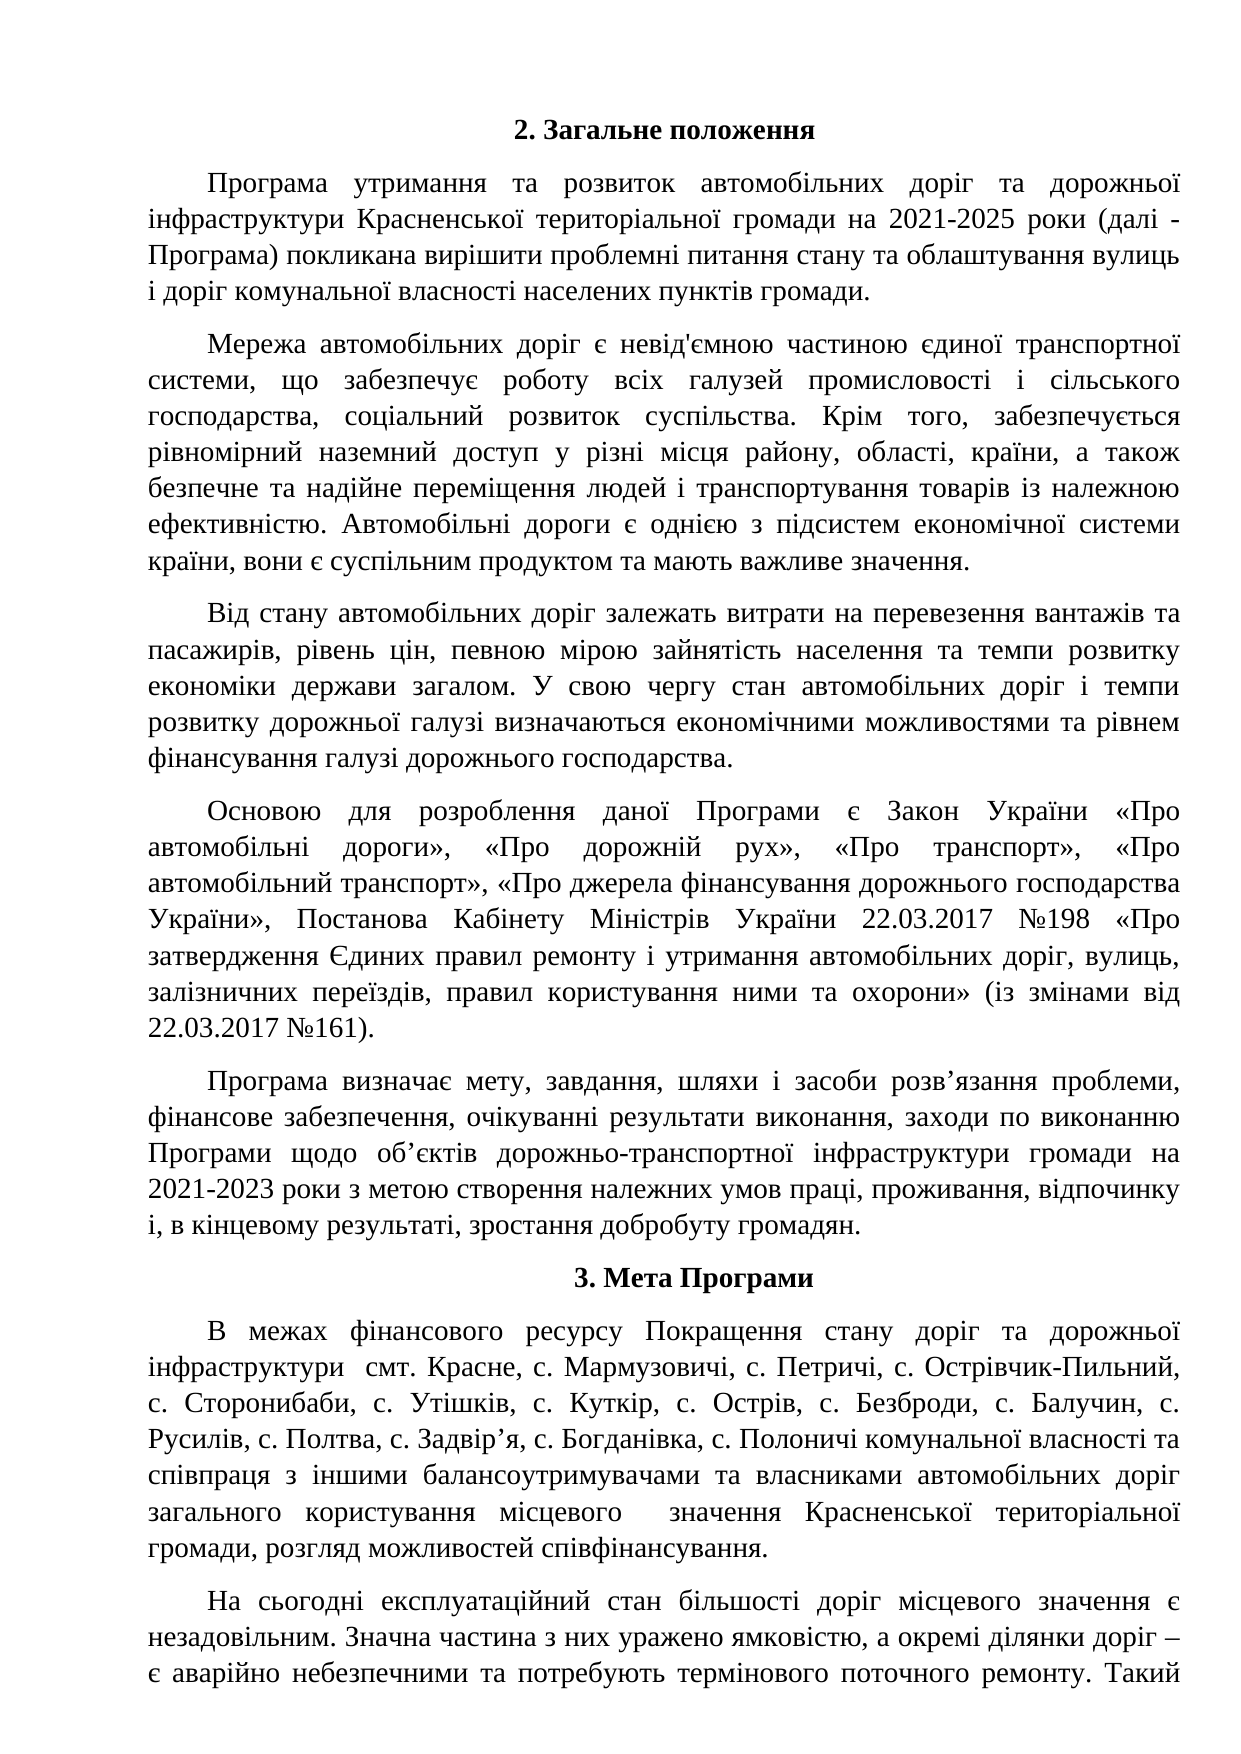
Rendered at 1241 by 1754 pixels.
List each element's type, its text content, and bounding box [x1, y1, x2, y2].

text 2. Загальне положення [148, 112, 1181, 145]
text Програма утримання та розвиток автомобільних доріг та дорожньої інфраструктури Красненської територіальної громади на 2021-2025 роки (далі - Програма) покликана вирішити проблемні питання стану та облаштування вулиць і доріг комунальної власності населених пунктів громади. [148, 165, 1181, 307]
text 3. Мета Програми [148, 1260, 1181, 1294]
text Від стану автомобільних доріг залежать витрати на перевезення вантажів та пасажирів, рівень цін, певною мірою зайнятість населення та темпи розвитку економіки держави загалом. У свою чергу стан автомобільних доріг і темпи розвитку дорожньої галузі визначаються економічними можливостями та рівнем фінансування галузі дорожнього господарства. [148, 596, 1181, 774]
text Основою для розроблення даної Програми є Закон України «Про автомобільні дороги», «Про дорожній рух», «Про транспорт», «Про автомобільний транспорт», «Про джерела фінансування дорожнього господарства України», Постанова Кабінету Міністрів України 22.03.2017 №198 «Про затвердження Єдиних правил ремонту і утримання автомобільних доріг, вулиць, залізничних переїздів, правил користування ними та охорони» (із змінами від 22.03.2017 №161). [148, 793, 1181, 1043]
text Мережа автомобільних доріг є невід'ємною частиною єдиної транспортної системи, що забезпечує роботу всіх галузей промисловості і сільського господарства, соціальний розвиток суспільства. Крім того, забезпечується рівномірний наземний доступ у різні місця району, області, країни, а також безпечне та надійне переміщення людей і транспортування товарів із належною ефективністю. Автомобільні дороги є однією з підсистем економічної системи країни, вони є суспільним продуктом та мають важливе значення. [148, 326, 1181, 576]
text Програма визначає мету, завдання, шляхи і засоби розв’язання проблеми, фінансове забезпечення, очікуванні результати виконання, заходи по виконанню Програми щодо об’єктів дорожньо-транспортної інфраструктури громади на 2021-2023 роки з метою створення належних умов праці, проживання, відпочинку і, в кінцевому результаті, зростання добробуту громадян. [148, 1063, 1181, 1241]
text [148, 1583, 1181, 1688]
text В межах фінансового ресурсу Покращення стану доріг та дорожньої інфраструктури смт. Красне, с. Мармузовичі, с. Петричі, с. Острівчик-Пильний, с. Сторонибаби, с. Утішків, с. Куткір, с. Острів, с. Безброди, с. Балучин, с. Русилів, с. Полтва, с. Задвір’я, с. Богданівка, с. Полоничі комунальної власності та співпраця з іншими балансоутримувачами та власниками автомобільних доріг загального користування місцевого значення Красненської територіальної громади, розгляд можливостей співфінансування. [148, 1313, 1181, 1563]
